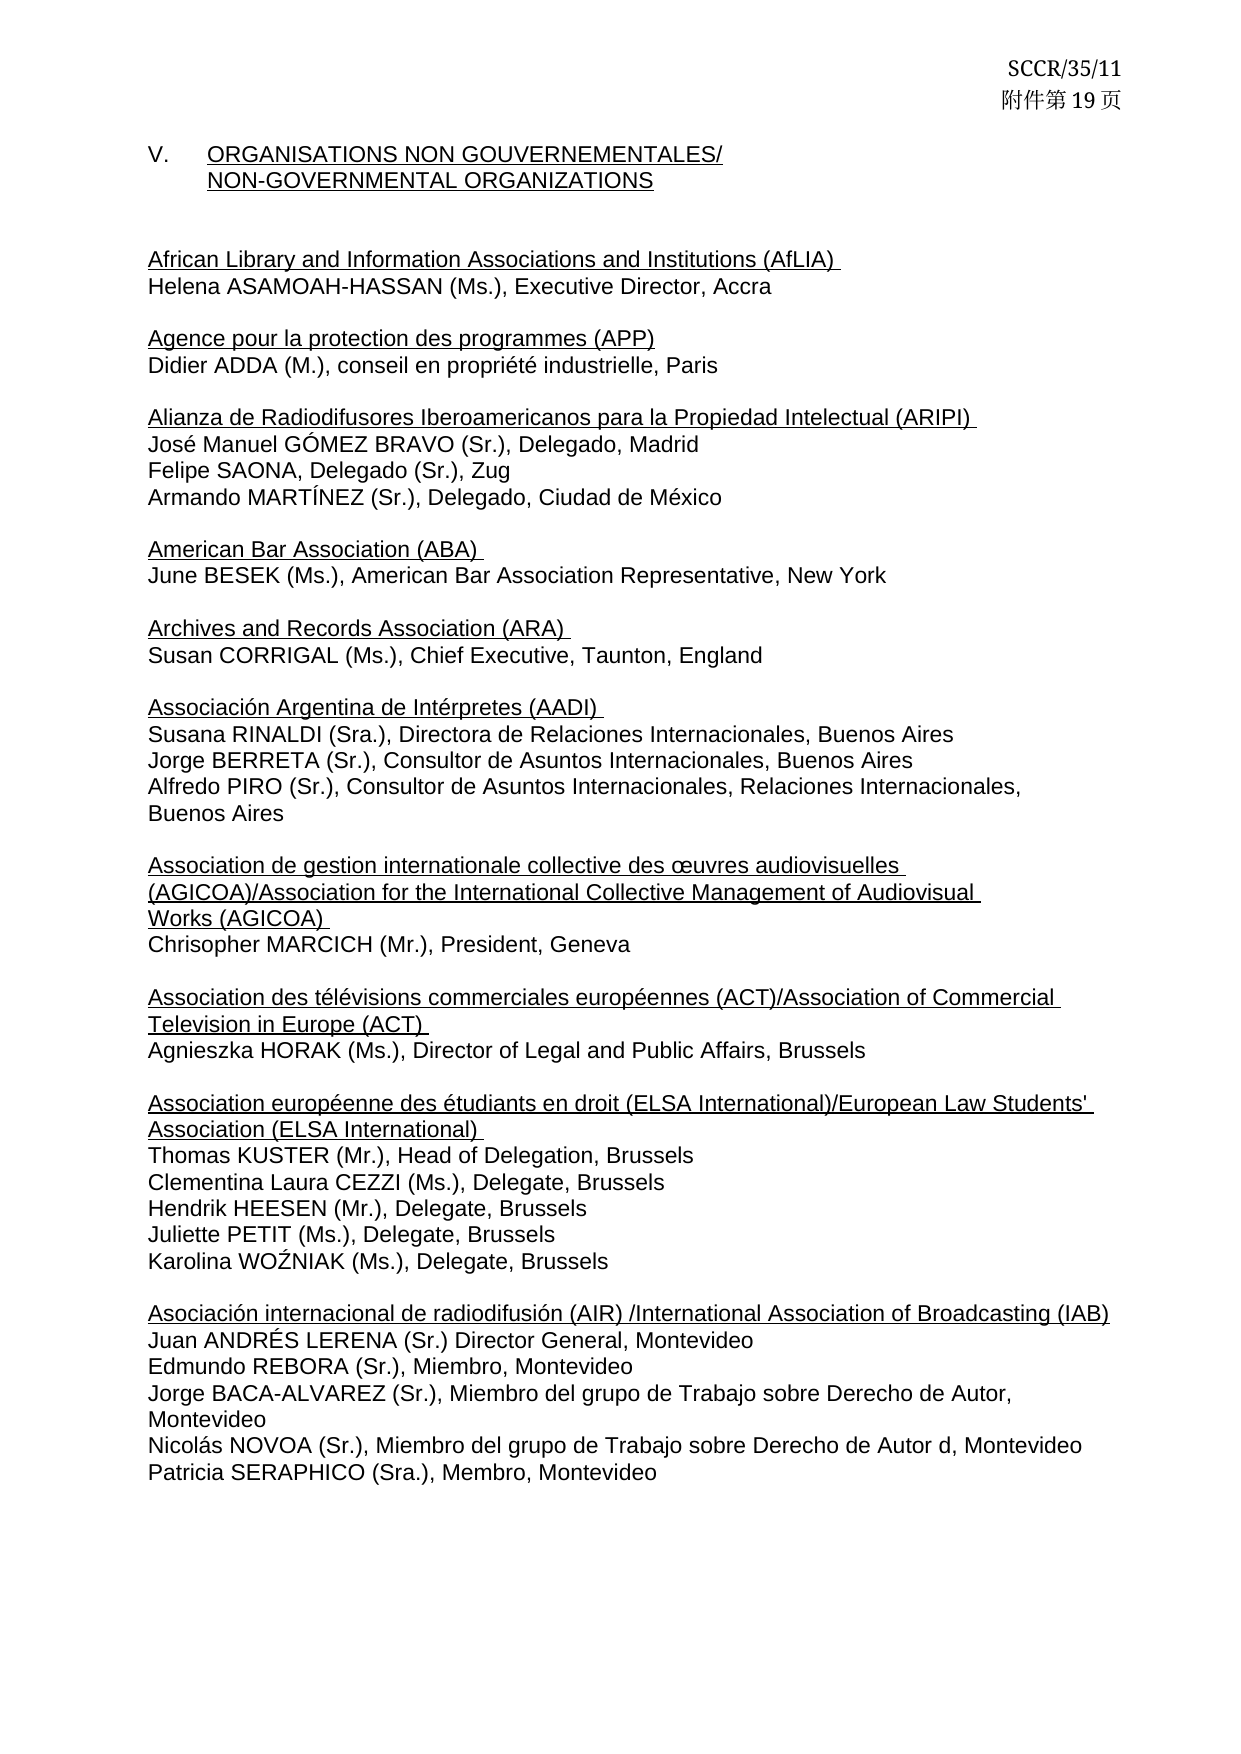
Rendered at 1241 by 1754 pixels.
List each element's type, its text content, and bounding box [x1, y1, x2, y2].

text Hendrik HEESEN (Mr.), Delegate, Brussels [148, 1195, 1122, 1221]
text Alianza de Radiodifusores Iberoamericanos para la Propiedad Intelectual (ARIPI) [148, 404, 1122, 431]
text Susana RINALDI (Sra.), Directora de Relaciones Internacionales, Buenos Aires [148, 721, 1122, 747]
text Association européenne des étudiants en droit (ELSA International)/European Law Students' Association (ELSA International) [148, 1089, 1122, 1142]
text Association de gestion internationale collective des œuvres audiovisuelles (AGICOA)/Association for the International Collective Management of Audiovisual [148, 852, 1122, 905]
text Juan ANDRÉS LERENA (Sr.) Director General, Montevideo [148, 1327, 1122, 1353]
text June BESEK (Ms.), American Bar Association Representative, New York [148, 562, 1122, 589]
text Edmundo REBORA (Sr.), Miembro, Montevideo [148, 1353, 1122, 1379]
text Chrisopher MARCICH (Mr.), President, Geneva [148, 931, 1122, 958]
text Susan CORRIGAL (Ms.), Chief Executive, Taunton, England [148, 642, 1122, 668]
text Thomas KUSTER (Mr.), Head of Delegation, Brussels [148, 1142, 1122, 1169]
text Karolina WOŹNIAK (Ms.), Delegate, Brussels [148, 1248, 1122, 1274]
text Associación Argentina de Intérpretes (AADI) [148, 694, 1122, 721]
text Buenos Aires [148, 800, 1122, 826]
text Agence pour la protection des programmes (APP) [148, 325, 1122, 352]
text José Manuel GÓMEZ BRAVO (Sr.), Delegado, Madrid [148, 431, 1122, 457]
text Alfredo PIRO (Sr.), Consultor de Asuntos Internacionales, Relaciones Internacionales, [148, 773, 1122, 800]
text African Library and Information Associations and Institutions (AfLIA) [148, 246, 1122, 273]
text Archives and Records Association (ARA) [148, 615, 1122, 642]
text Works (AGICOA) [148, 905, 1122, 931]
text non-governmental organizations [207, 167, 1122, 193]
text American Bar Association (ABA) [148, 536, 1122, 562]
text Helena ASAMOAH-HASSAN (Ms.), Executive Director, Accra [148, 273, 1122, 299]
text Association des télévisions commerciales européennes (ACT)/Association of Commercial Television in Europe (ACT) [148, 984, 1122, 1037]
text Jorge BACA-ALVAREZ (Sr.), Miembro del grupo de Trabajo sobre Derecho de Autor, Montevideo [148, 1379, 1122, 1432]
text Armando MARTÍNEZ (Sr.), Delegado, Ciudad de México [148, 483, 1122, 510]
text Nicolás NOVOA (Sr.), Miembro del grupo de Trabajo sobre Derecho de Autor d, Montevideo [148, 1432, 1122, 1458]
text Asociación internacional de radiodifusión (AIR) /International Association of Broadcasting (IAB) [148, 1300, 1122, 1327]
text Jorge BERRETA (Sr.), Consultor de Asuntos Internacionales, Buenos Aires [148, 747, 1122, 773]
text Patricia SERAPHICO (Sra.), Membro, Montevideo [148, 1458, 1122, 1485]
text Agnieszka HORAK (Ms.), Director of Legal and Public Affairs, Brussels [148, 1037, 1122, 1063]
text Juliette PETIT (Ms.), Delegate, Brussels [148, 1221, 1122, 1248]
text Didier ADDA (M.), conseil en propriété industrielle, Paris [148, 352, 1122, 378]
text V. organisations non gouvernementales/ [148, 141, 1122, 167]
text Clementina Laura CEZZI (Ms.), Delegate, Brussels [148, 1169, 1122, 1195]
text Felipe SAONA, Delegado (Sr.), Zug [148, 457, 1122, 483]
